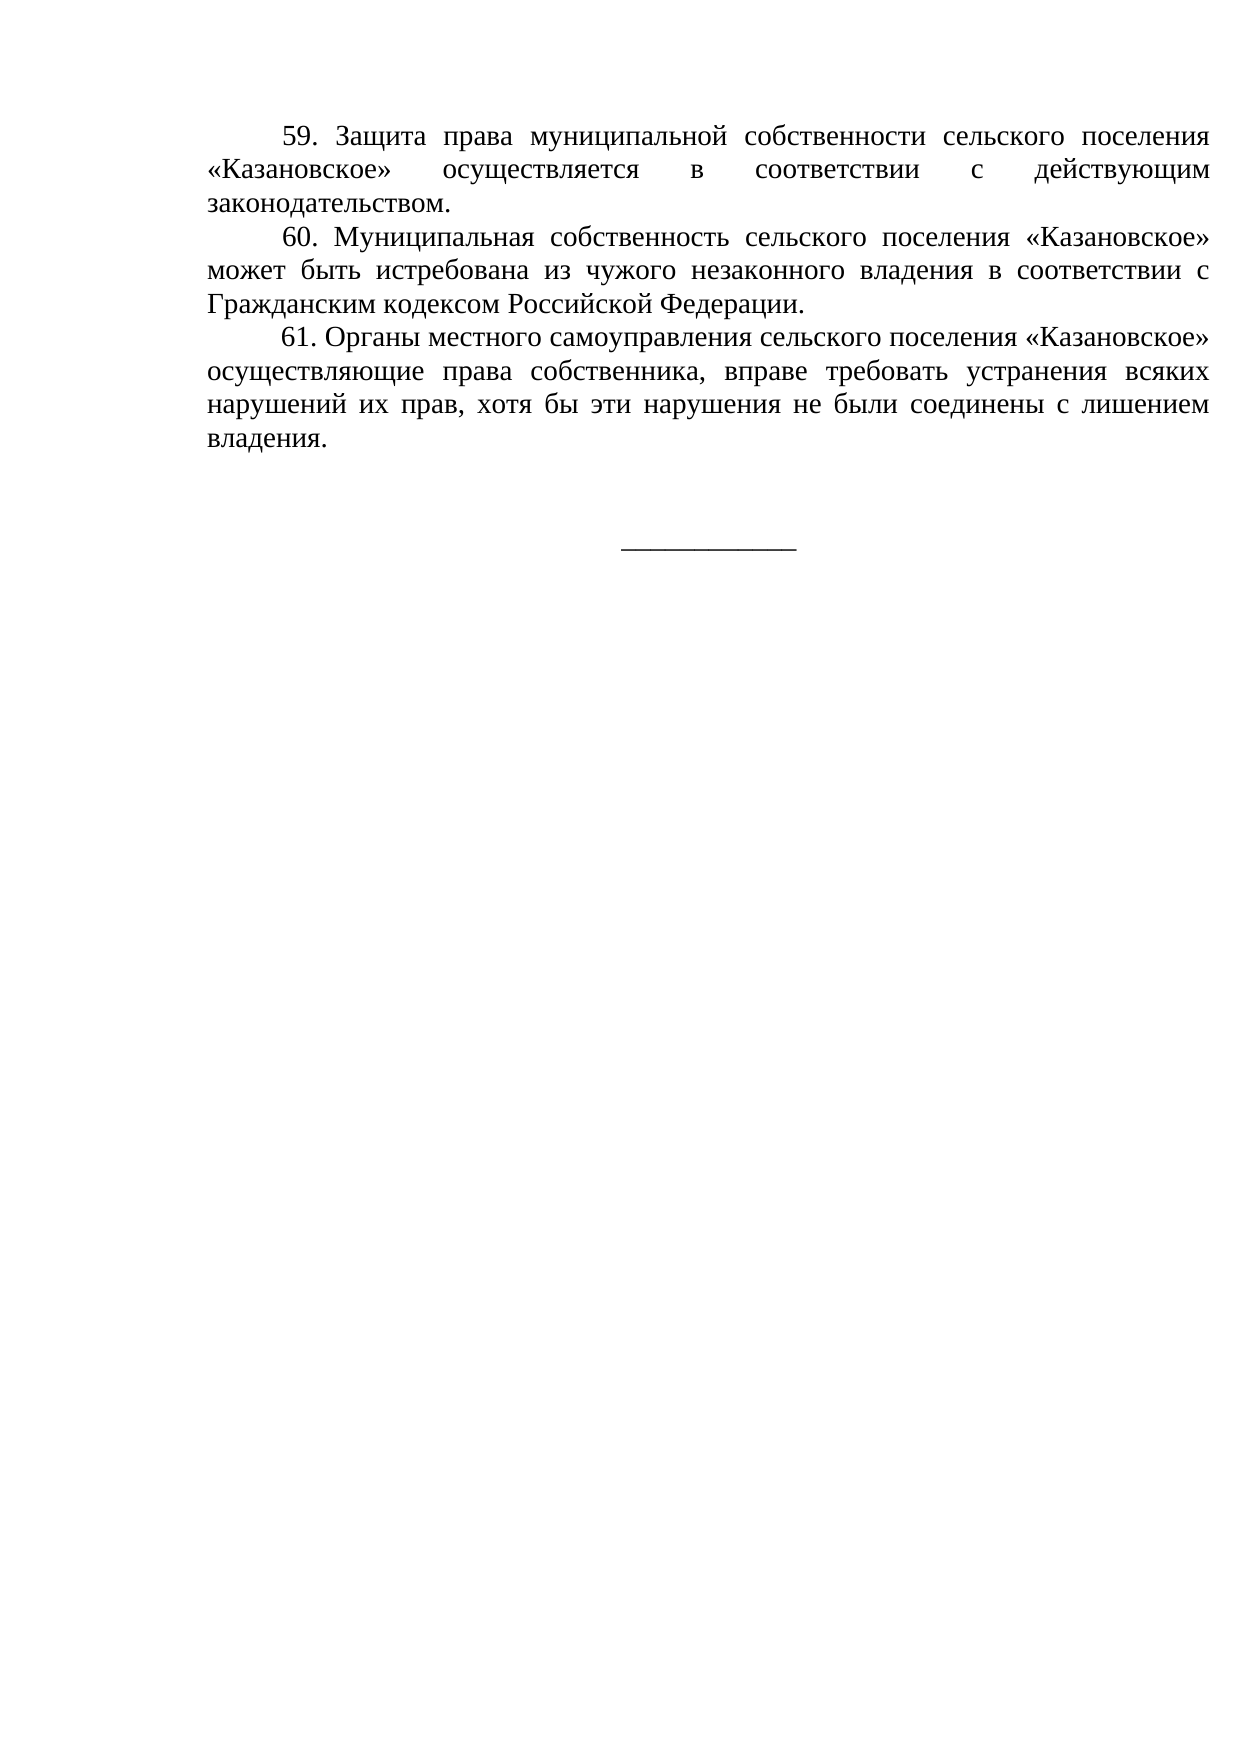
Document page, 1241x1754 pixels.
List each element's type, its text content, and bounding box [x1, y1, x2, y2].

text 59. Защита права муниципальной собственности сельского поселения «Казановское» осуществляется в соответствии с действующим законодательством. [207, 118, 1211, 219]
text 61. Органы местного самоуправления сельского поселения «Казановское» осуществляющие права собственника, вправе требовать устранения всяких нарушений их прав, хотя бы эти нарушения не были соединены с лишением владения. [207, 319, 1211, 453]
text ____________ [207, 521, 1211, 554]
text 60. Муниципальная собственность сельского поселения «Казановское» может быть истребована из чужого незаконного владения в соответствии с Гражданским кодексом Российской Федерации. [207, 219, 1211, 319]
